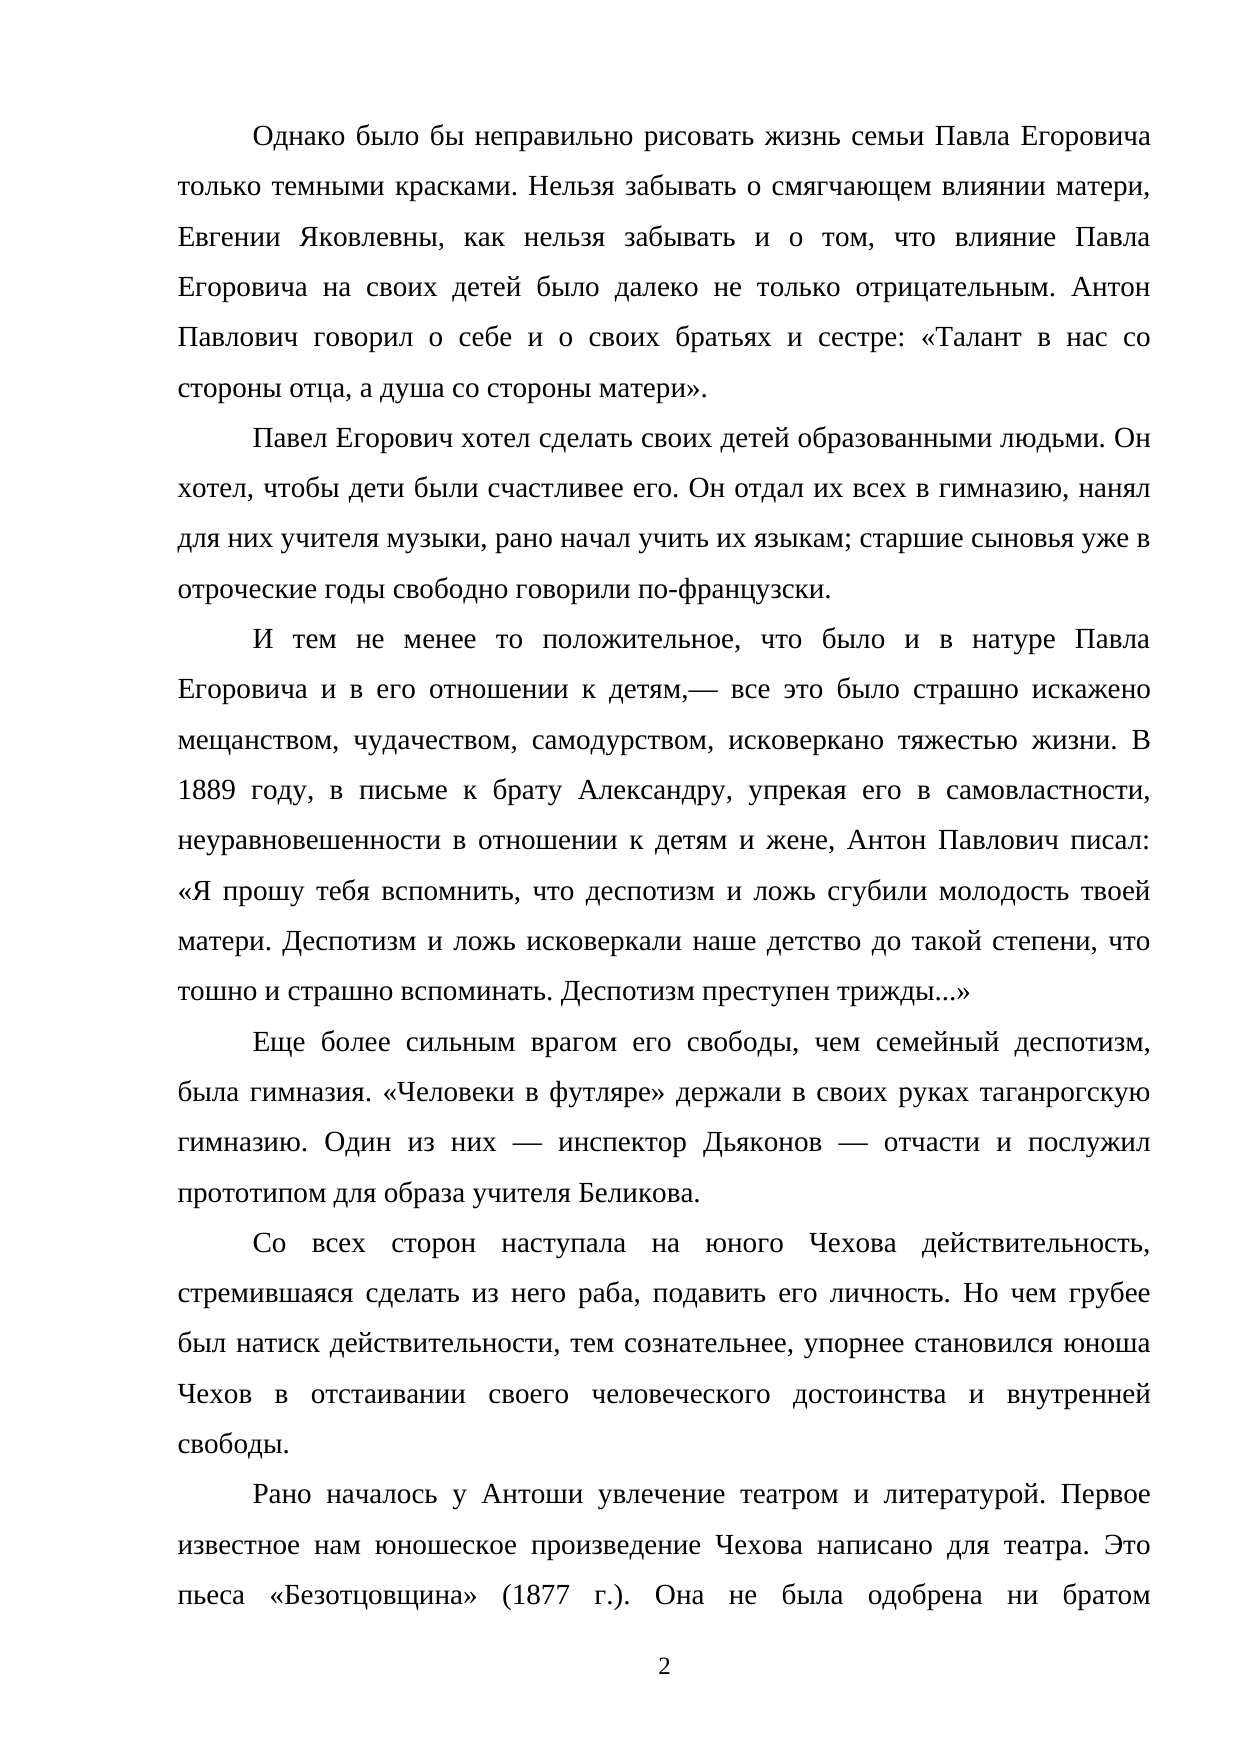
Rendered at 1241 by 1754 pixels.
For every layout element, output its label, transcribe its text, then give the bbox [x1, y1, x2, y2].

text И тем не менее то положительное, что было и в натуре Павла Егоровича и в его отношении к детям,— все это было страшно искажено мещанством, чудачеством, самодурством, исковеркано тяжестью жизни. В 1889 году, в письме к брату Александру, упрекая его в самовластности, неуравновешенности в отношении к детям и жене, Антон Павлович писал: «Я прошу тебя вспомнить, что деспотизм и ложь сгубили молодость твоей матери. Деспотизм и ложь исковеркали наше детство до такой степени, что тошно и страшно вспоминать. Деспотизм преступен трижды...» [177, 621, 1152, 1007]
text Однако было бы неправильно рисовать жизнь семьи Павла Егоровича только темными красками. Нельзя забывать о смягчающем влиянии матери, Евгении Яковлевны, как нельзя забывать и о том, что влияние Павла Егоровича на своих детей было далеко не только отрицательным. Антон Павлович говорил о себе и о своих братьях и сестре: «Талант в нас со стороны отца, а душа со стороны матери». [177, 118, 1152, 403]
text Павел Егорович хотел сделать своих детей образованными людьми. Он хотел, чтобы дети были счастливее его. Он отдал их всех в гимназию, нанял для них учителя музыки, рано начал учить их языкам; старшие сыновья уже в отроческие годы свободно говорили по-французски. [177, 420, 1152, 604]
text Со всех сторон наступала на юного Чехова действительность, стремившаяся сделать из него раба, подавить его личность. Но чем грубее был натиск действительности, тем сознательнее, упорнее становился юноша Чехов в отстаивании своего человеческого достоинства и внутренней свободы. [177, 1225, 1152, 1460]
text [177, 1477, 1152, 1611]
text Еще более сильным врагом его свободы, чем семейный деспотизм, была гимназия. «Человеки в футляре» держали в своих руках таганрогскую гимназию. Один из них — инспектор Дьяконов — отчасти и послужил прототипом для образа учителя Беликова. [177, 1024, 1152, 1208]
